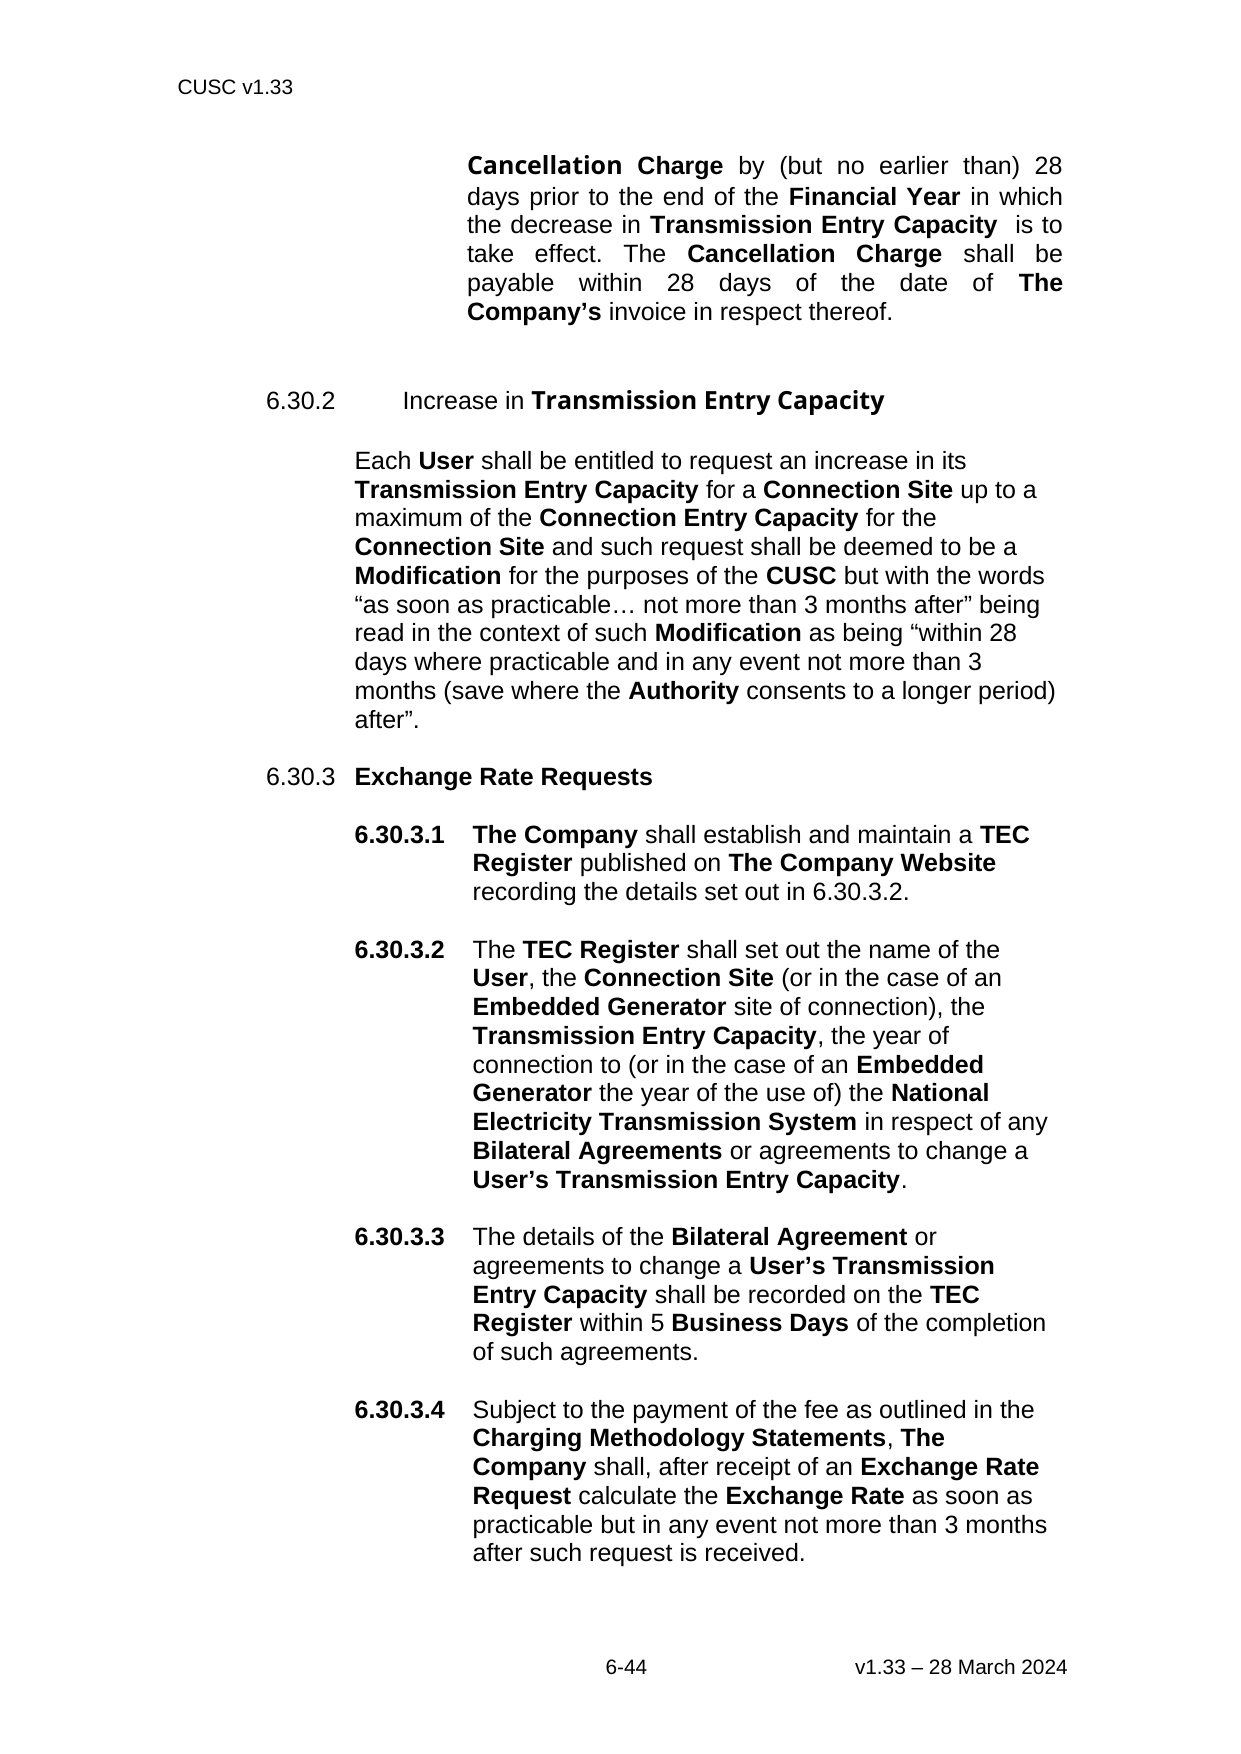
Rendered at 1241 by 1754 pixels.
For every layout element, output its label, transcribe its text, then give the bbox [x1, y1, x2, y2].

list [354, 148, 1063, 326]
text 6.30.3.2 The TEC Register shall set out the name of the User, the Connection Site (or in the case of an Embedded Generator site of connection), the Transmission Entry Capacity, the year of connection to (or in the case of an Embedded Generator the year of the use of) the National Electricity Transmission System in respect of any Bilateral Agreements or agreements to change a User’s Transmission Entry Capacity. [354, 934, 1063, 1193]
text 6.30.3.3 The details of the Bilateral Agreement or agreements to change a User’s Transmission Entry Capacity shall be recorded on the TEC Register within 5 Business Days of the completion of such agreements. [354, 1222, 1063, 1366]
text 6.30.3 Exchange Rate Requests [266, 762, 1063, 791]
text 6.30.3.1 The Company shall establish and maintain a TEC Register published on The Company Website recording the details set out in 6.30.3.2. [354, 819, 1063, 906]
text Each User shall be entitled to request an increase in its Transmission Entry Capacity for a Connection Site up to a maximum of the Connection Entry Capacity for the Connection Site and such request shall be deemed to be a Modification for the purposes of the CUSC but with the words “as soon as practicable… not more than 3 months after” being read in the context of such Modification as being “within 28 days where practicable and in any event not more than 3 months (save where the Authority consents to a longer period) after”. [354, 446, 1063, 733]
text 6.30.3.4 Subject to the payment of the fee as outlined in the Charging Methodology Statements, The Company shall, after receipt of an Exchange Rate Request calculate the Exchange Rate as soon as practicable but in any event not more than 3 months after such request is received. [354, 1394, 1063, 1567]
text 6.30.2 Increase in Transmission Entry Capacity [266, 383, 1063, 417]
